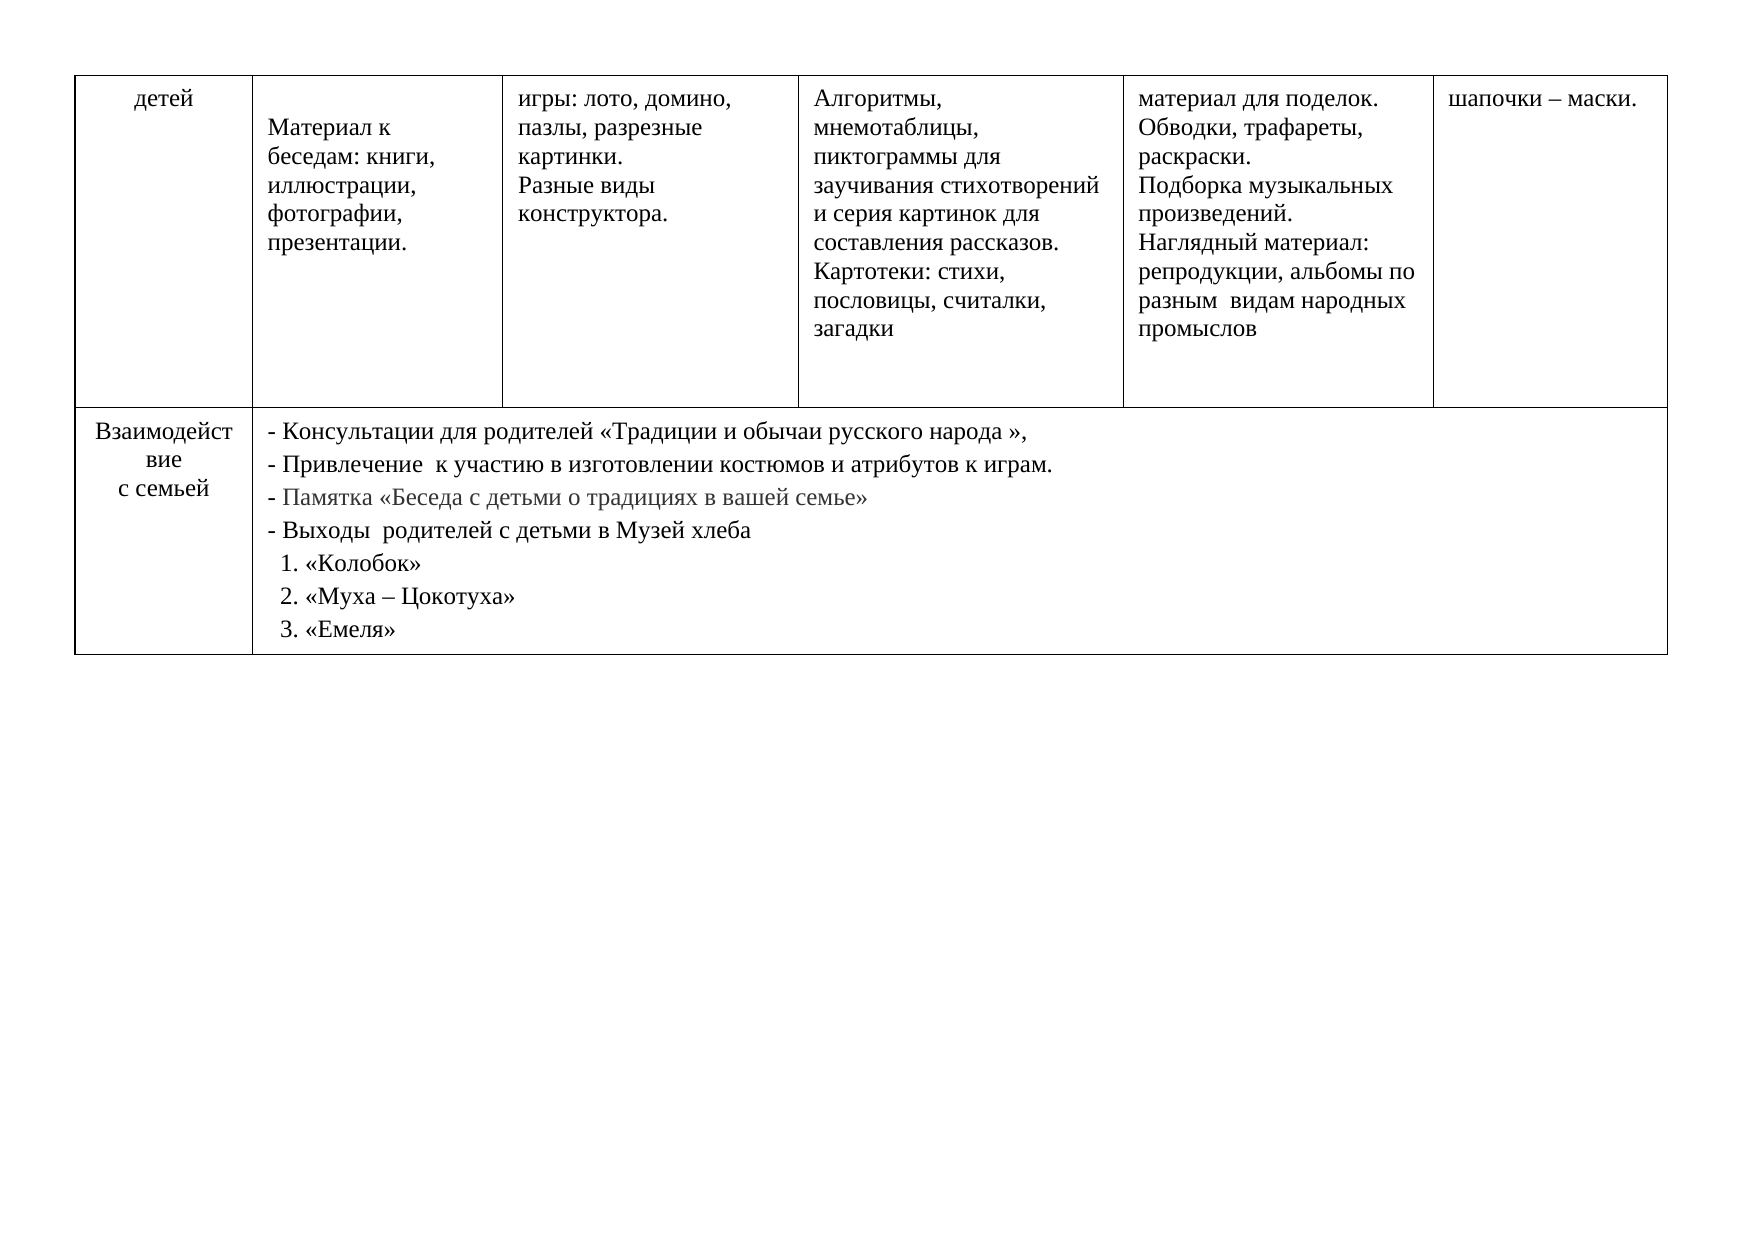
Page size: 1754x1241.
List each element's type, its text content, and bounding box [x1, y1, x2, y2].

table_cell Взаимодействие с семьей [76, 408, 252, 654]
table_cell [76, 76, 252, 407]
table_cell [799, 76, 1123, 407]
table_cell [1124, 76, 1433, 407]
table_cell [503, 76, 798, 407]
table_cell - Консультации для родителей «Традиции и обычаи русского народа », - Привлечение к участию в изготовлении костюмов и атрибутов к играм. - Памятка «Беседа с детьми о традициях в вашей семье» - Выходы родителей с детьми в Музей хлеба 1. «Колобок» 2. «Муха – Цокотуха» 3. «Емеля» [253, 408, 1667, 654]
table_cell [1434, 76, 1667, 407]
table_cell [253, 76, 502, 407]
